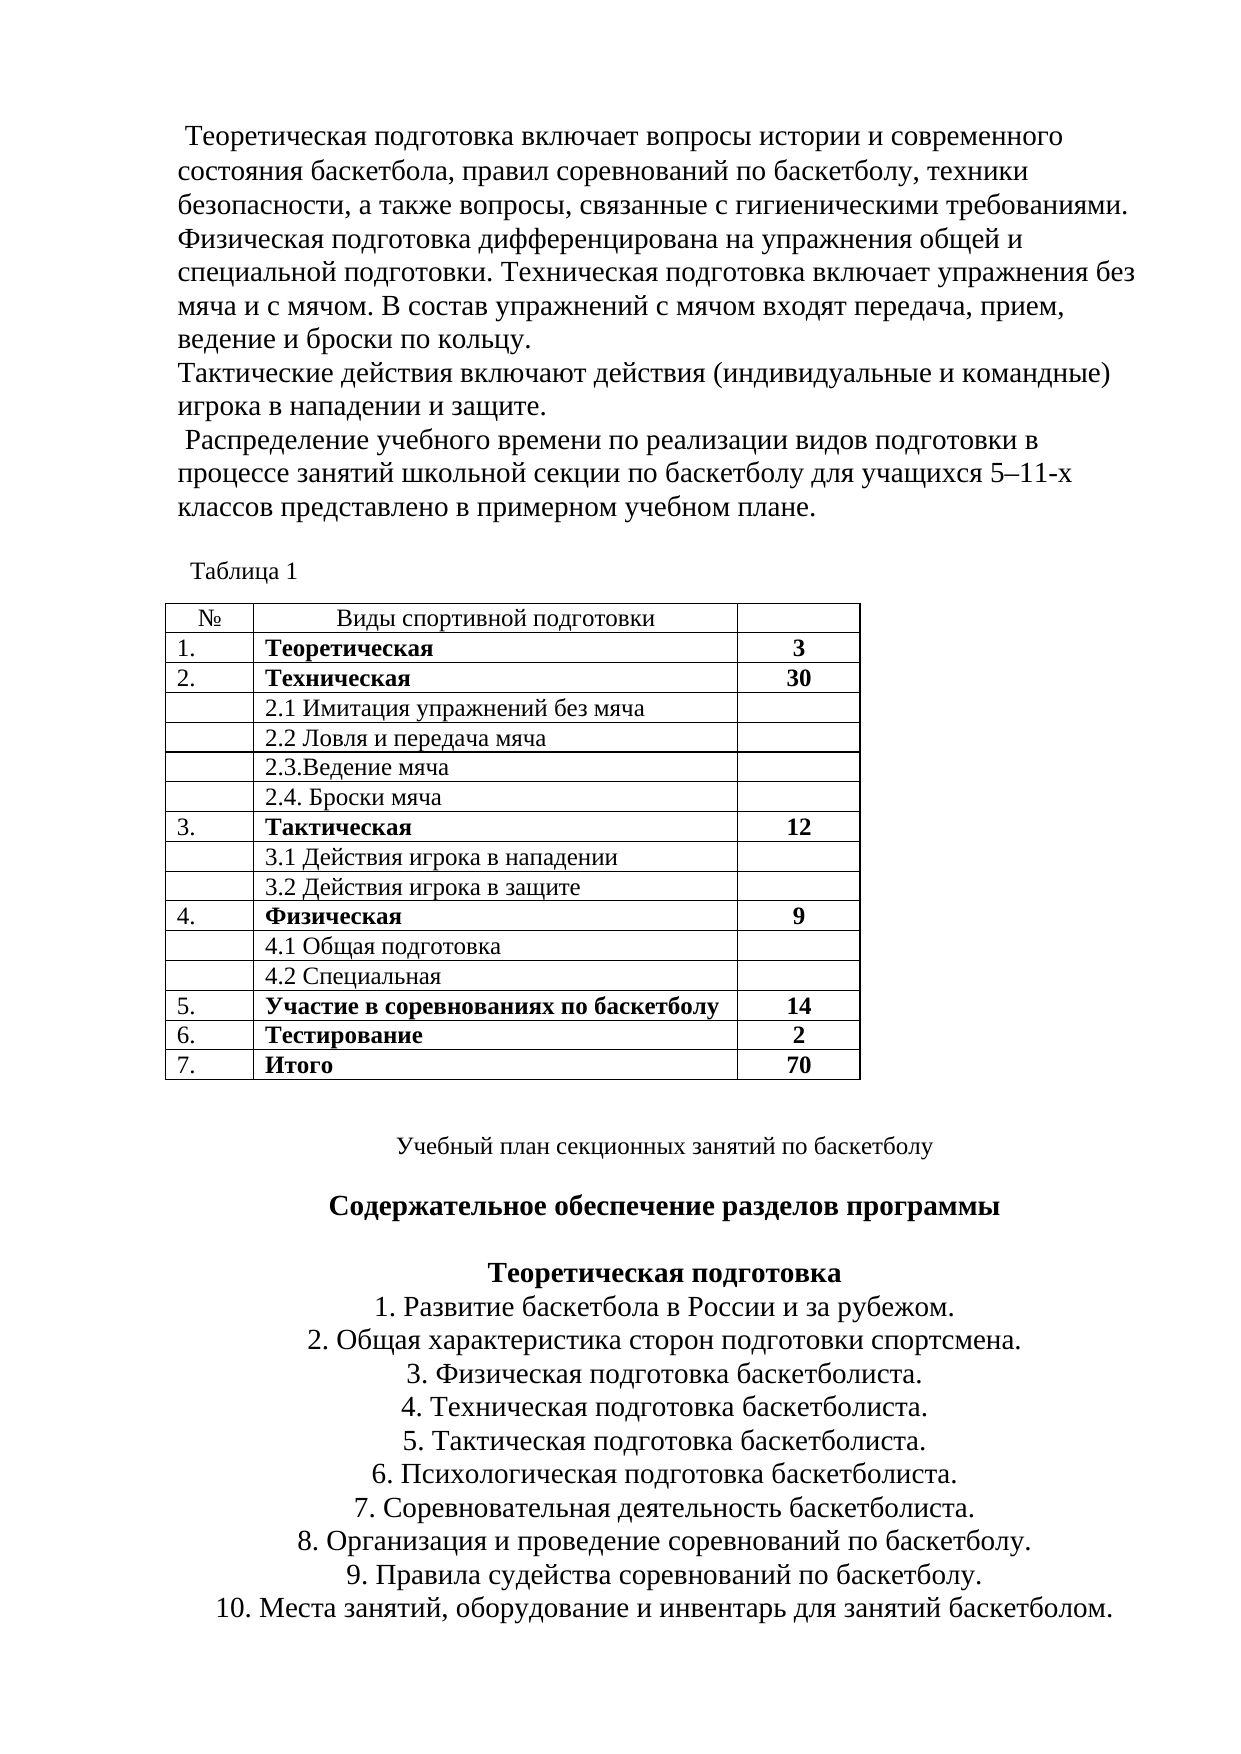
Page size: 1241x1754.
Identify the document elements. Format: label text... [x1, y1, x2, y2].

table_cell [166, 931, 253, 960]
table_cell 2 [738, 1021, 859, 1049]
table_cell 4.2 Специальная [254, 961, 737, 990]
table_cell 70 [738, 1050, 859, 1079]
table_cell 30 [738, 663, 859, 692]
text Учебный план секционных занятий по баскетболу [177, 1131, 1152, 1160]
table_cell [166, 753, 253, 781]
text Теоретическая подготовка включает вопросы истории и современного состояния баскетбола, правил соревнований по баскетболу, техники безопасности, а также вопросы, связанные с гигиеническими требованиями. [177, 118, 1152, 221]
table_cell 3 [738, 633, 859, 662]
text 1. Развитие баскетбола в России и за рубежом. [177, 1289, 1152, 1322]
table_cell 2.2 Ловля и передача мяча [254, 723, 737, 751]
table_cell [166, 961, 253, 990]
table_cell [738, 693, 859, 722]
table_cell 2.4. Броски мяча [254, 782, 737, 811]
table_cell Итого [254, 1050, 737, 1079]
table_cell Участие в соревнованиях по баскетболу [254, 991, 737, 1019]
text 10. Места занятий, оборудование и инвентарь для занятий баскетболом. [177, 1591, 1152, 1624]
text Физическая подготовка дифференцирована на упражнения общей и специальной подготовки. Техническая подготовка включает упражнения без мяча и с мячом. В состав упражнений с мячом входят передача, прием, ведение и броски по кольцу. [177, 221, 1152, 355]
table_cell 2.1 Имитация упражнений без мяча [254, 693, 737, 722]
table_cell 3.2 Действия игрока в защите [254, 872, 737, 900]
text 6. Психологическая подготовка баскетболиста. [177, 1456, 1152, 1490]
text Содержательное обеспечение разделов программы [177, 1188, 1152, 1222]
table_cell 2. [166, 663, 253, 692]
text Распределение учебного времени по реализации видов подготовки в процессе занятий школьной секции по баскетболу для учащихся 5–11-х классов представлено в примерном учебном плане. [177, 422, 1152, 523]
text 2. Общая характеристика сторон подготовки спортсмена. [177, 1322, 1152, 1356]
table_cell [738, 723, 859, 751]
table_cell Тактическая [254, 812, 737, 841]
text Теоретическая подготовка [177, 1255, 1152, 1289]
text Тактические действия включают действия (индивидуальные и командные) игрока в нападении и защите. [177, 355, 1152, 422]
table_cell Тестирование [254, 1021, 737, 1049]
table_cell [738, 872, 859, 900]
table_cell 7. [166, 1050, 253, 1079]
table_cell [166, 723, 253, 751]
table_header [738, 604, 859, 632]
table_cell 9 [738, 901, 859, 930]
table_cell Техническая [254, 663, 737, 692]
table_cell [166, 782, 253, 811]
table_cell 4. [166, 901, 253, 930]
table_header № [166, 604, 253, 632]
table_cell Теоретическая [254, 633, 737, 662]
table_cell [738, 961, 859, 990]
table_cell 14 [738, 991, 859, 1019]
table_cell [166, 693, 253, 722]
text 8. Организация и проведение соревнований по баскетболу. [177, 1523, 1152, 1557]
text 7. Соревновательная деятельность баскетболиста. [177, 1490, 1152, 1523]
table_cell 1. [166, 633, 253, 662]
table_header Виды спортивной подготовки [254, 604, 737, 632]
table_cell 5. [166, 991, 253, 1019]
table_cell [738, 842, 859, 871]
table_cell [738, 782, 859, 811]
table_cell [738, 931, 859, 960]
table_cell 6. [166, 1021, 253, 1049]
table_cell 12 [738, 812, 859, 841]
table_cell 3.1 Действия игрока в нападении [254, 842, 737, 871]
table_cell Физическая [254, 901, 737, 930]
table_cell 3. [166, 812, 253, 841]
table_cell [738, 753, 859, 781]
text Таблица 1 [177, 556, 1152, 585]
text 4. Техническая подготовка баскетболиста. [177, 1389, 1152, 1423]
table_cell [166, 842, 253, 871]
text 5. Тактическая подготовка баскетболиста. [177, 1423, 1152, 1456]
table_cell [166, 872, 253, 900]
text 9. Правила судейства соревнований по баскетболу. [177, 1557, 1152, 1591]
text 3. Физическая подготовка баскетболиста. [177, 1356, 1152, 1389]
table_cell 2.3.Ведение мяча [254, 753, 737, 781]
table_cell 4.1 Общая подготовка [254, 931, 737, 960]
